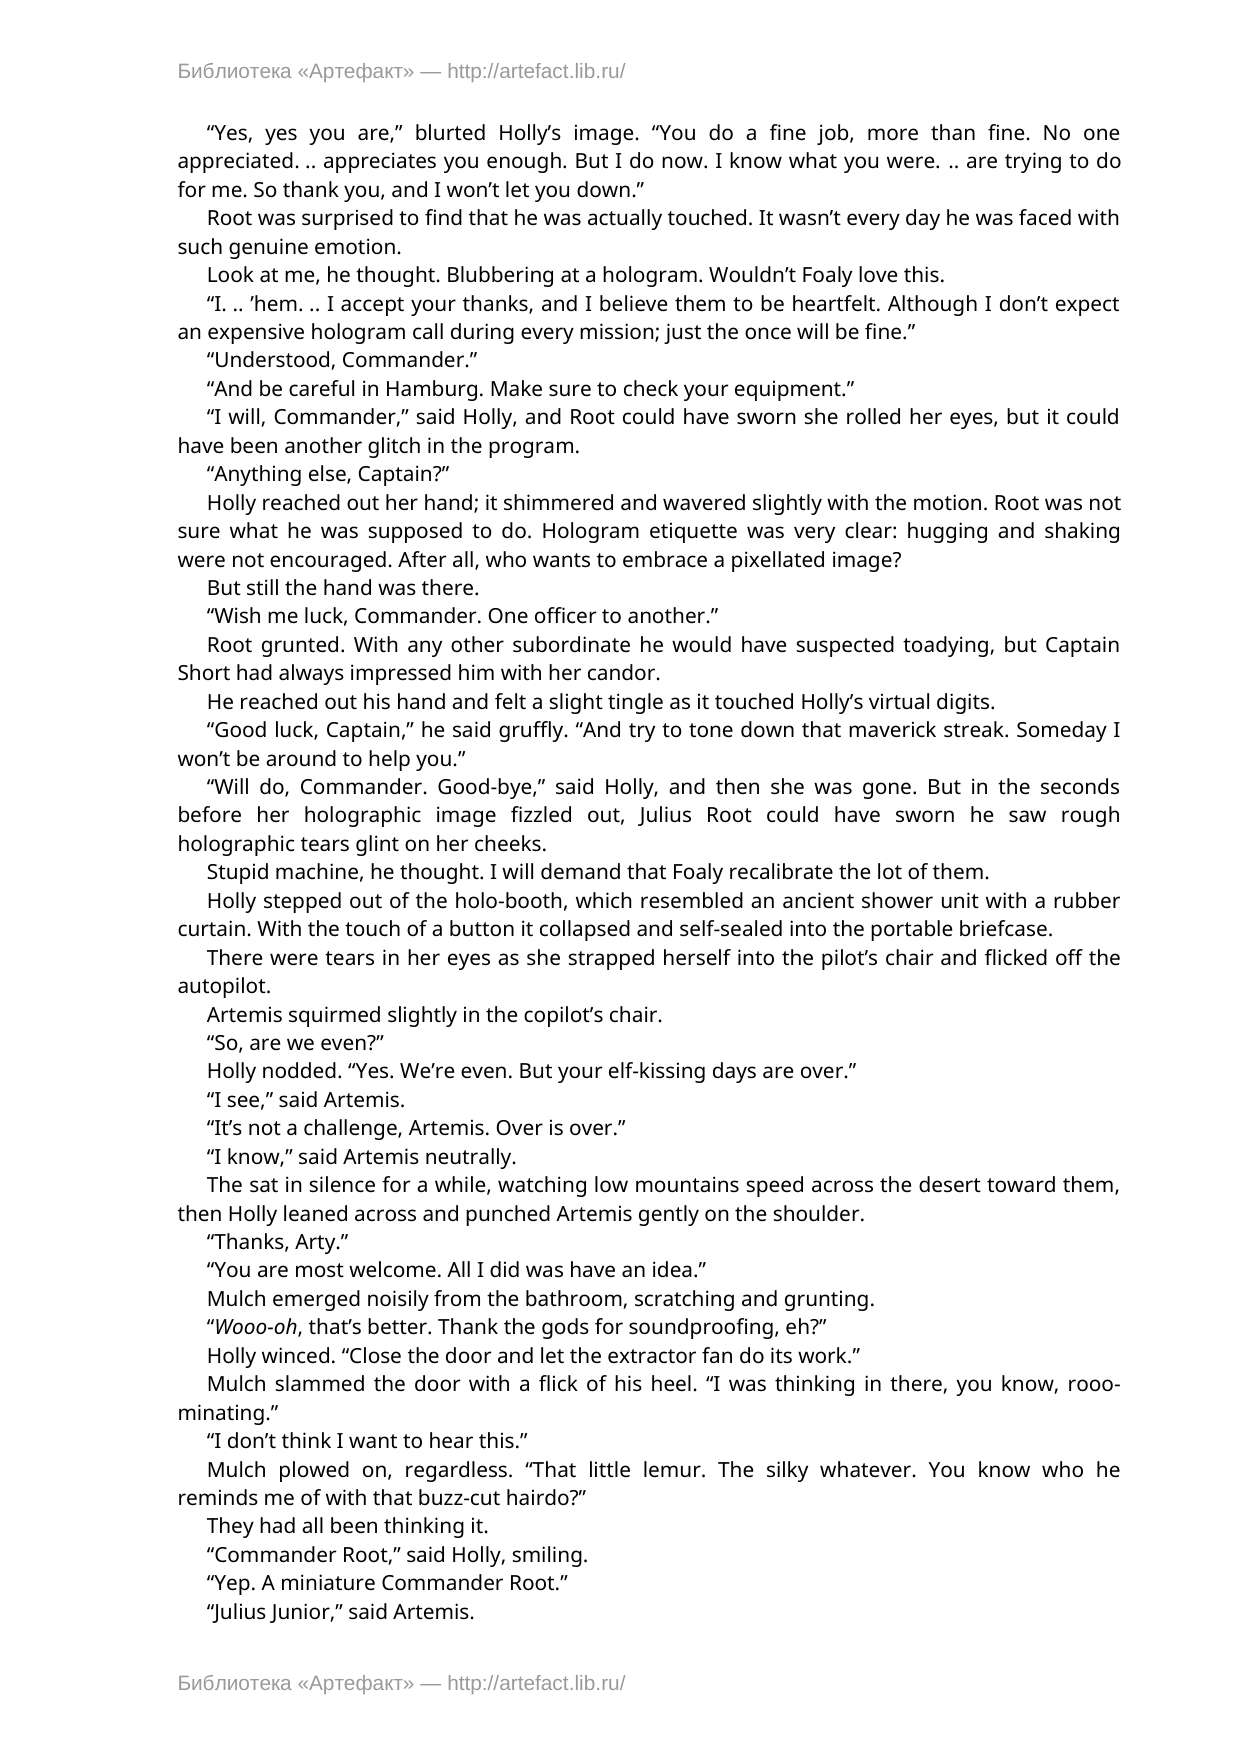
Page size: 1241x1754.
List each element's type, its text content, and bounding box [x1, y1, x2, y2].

text “I don’t think I want to hear this.” [177, 1426, 1122, 1455]
text They had all been thinking it. [177, 1512, 1122, 1540]
text “Understood, Commander.” [177, 346, 1122, 374]
text “Julius Junior,” said Artemis. [177, 1597, 1122, 1625]
text Holly winced. “Close the door and let the extractor fan do its work.” [177, 1341, 1122, 1369]
text “Thanks, Arty.” [177, 1227, 1122, 1256]
text Holly reached out her hand; it shimmered and wavered slightly with the motion. Root was not sure what he was supposed to do. Hologram etiquette was very clear: hugging and shaking were not encouraged. After all, who wants to embrace a pixellated image? [177, 488, 1122, 573]
text He reached out his hand and felt a slight tingle as it touched Holly’s virtual digits. [177, 687, 1122, 715]
text “Good luck, Captain,” he said gruffly. “And try to tone down that maverick streak. Someday I won’t be around to help you.” [177, 715, 1122, 772]
text “I know,” said Artemis neutrally. [177, 1142, 1122, 1170]
text Stupid machine, he thought. I will demand that Foaly recalibrate the lot of them. [177, 857, 1122, 886]
text “I will, Commander,” said Holly, and Root could have sworn she rolled her eyes, but it could have been another glitch in the program. [177, 402, 1122, 459]
text “Yep. A miniature Commander Root.” [177, 1568, 1122, 1597]
text Root grunted. With any other subordinate he would have suspected toadying, but Captain Short had always impressed him with her candor. [177, 630, 1122, 687]
text Mulch slammed the door with a flick of his heel. “I was thinking in there, you know, rooo-minating.” [177, 1369, 1122, 1426]
text There were tears in her eyes as she strapped herself into the pilot’s chair and flicked off the autopilot. [177, 943, 1122, 1000]
text “You are most welcome. All I did was have an idea.” [177, 1256, 1122, 1284]
text Mulch emerged noisily from the bathroom, scratching and grunting. [177, 1284, 1122, 1312]
text “Commander Root,” said Holly, smiling. [177, 1540, 1122, 1568]
text “Wooo-oh, that’s better. Thank the gods for soundproofing, eh?” [177, 1312, 1122, 1341]
text “I. .. ’hem. .. I accept your thanks, and I believe them to be heartfelt. Although I don’t expect an expensive hologram call during every mission; just the once will be fine.” [177, 289, 1122, 346]
text “So, are we even?” [177, 1028, 1122, 1057]
text The sat in silence for a while, watching low mountains speed across the desert toward them, then Holly leaned across and punched Artemis gently on the shoulder. [177, 1170, 1122, 1227]
text Holly nodded. “Yes. We’re even. But your elf-kissing days are over.” [177, 1057, 1122, 1085]
text “Anything else, Captain?” [177, 459, 1122, 488]
text “Wish me luck, Commander. One officer to another.” [177, 602, 1122, 630]
text “Will do, Commander. Good-bye,” said Holly, and then she was gone. But in the seconds before her holographic image fizzled out, Julius Root could have sworn he saw rough holographic tears glint on her cheeks. [177, 772, 1122, 857]
text Artemis squirmed slightly in the copilot’s chair. [177, 1000, 1122, 1028]
text Holly stepped out of the holo-booth, which resembled an ancient shower unit with a rubber curtain. With the touch of a button it collapsed and self-sealed into the portable briefcase. [177, 886, 1122, 943]
text “Yes, yes you are,” blurted Holly’s image. “You do a fine job, more than fine. No one appreciated. .. appreciates you enough. But I do now. I know what you were. .. are trying to do for me. So thank you, and I won’t let you down.” [177, 118, 1122, 203]
text Root was surprised to find that he was actually touched. It wasn’t every day he was faced with such genuine emotion. [177, 203, 1122, 260]
text “And be careful in Hamburg. Make sure to check your equipment.” [177, 374, 1122, 402]
text “It’s not a challenge, Artemis. Over is over.” [177, 1113, 1122, 1142]
text Look at me, he thought. Blubbering at a hologram. Wouldn’t Foaly love this. [177, 260, 1122, 289]
text Mulch plowed on, regardless. “That little lemur. The silky whatever. You know who he reminds me of with that buzz-cut hairdo?” [177, 1455, 1122, 1512]
text But still the hand was there. [177, 573, 1122, 602]
text “I see,” said Artemis. [177, 1085, 1122, 1113]
